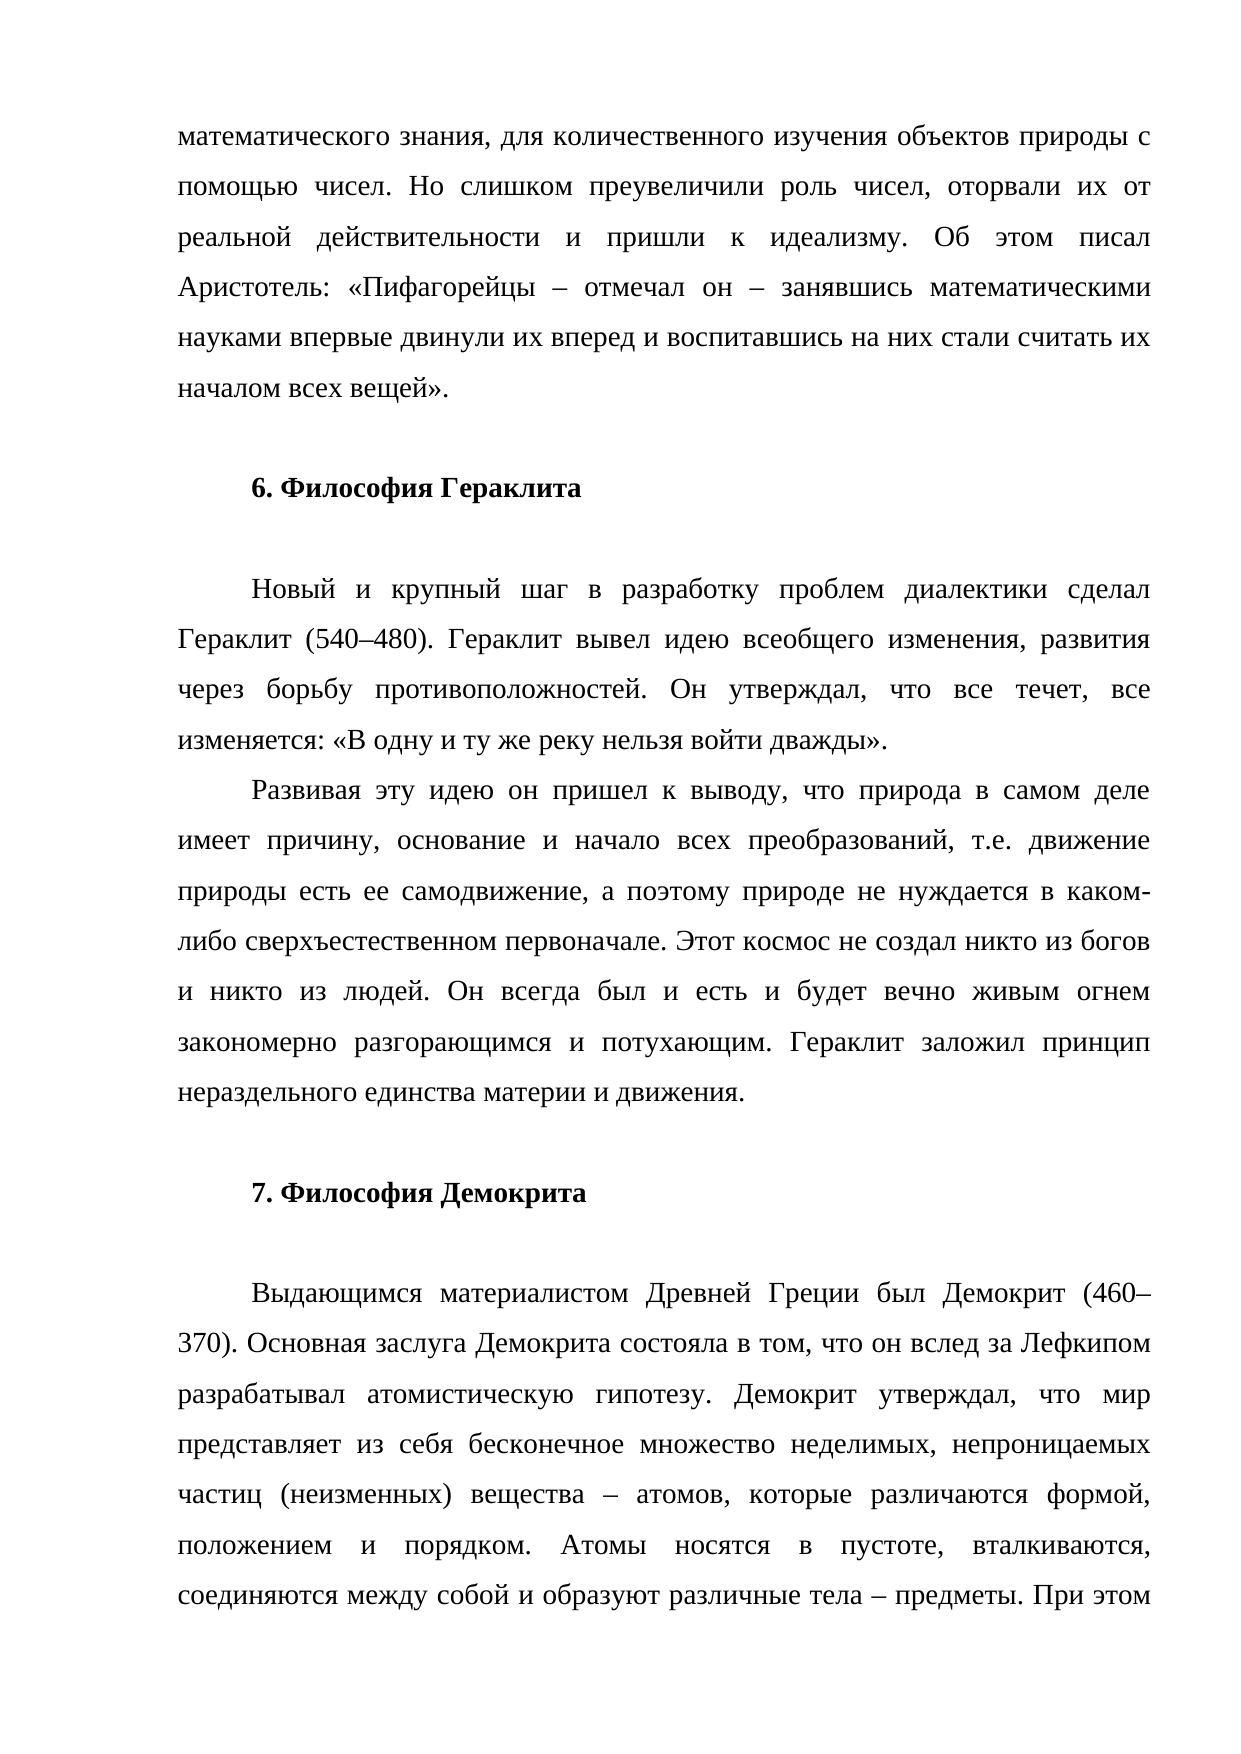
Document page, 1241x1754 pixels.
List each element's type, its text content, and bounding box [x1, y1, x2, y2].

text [177, 118, 1152, 403]
text 7. Философия Демокрита [177, 1175, 1152, 1208]
text Развивая эту идею он пришел к выводу, что природа в самом деле имеет причину, основание и начало всех преобразований, т.е. движение природы есть ее самодвижение, а поэтому природе не нуждается в каком-либо сверхъестественном первоначале. Этот космос не создал никто из богов и никто из людей. Он всегда был и есть и будет вечно живым огнем закономерно разгорающимся и потухающим. Гераклит заложил принцип нераздельного единства материи и движения. [177, 772, 1152, 1108]
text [177, 1275, 1152, 1611]
text Новый и крупный шаг в разработку проблем диалектики сделал Гераклит (540–480). Гераклит вывел идею всеобщего изменения, развития через борьбу противоположностей. Он утверждал, что все течет, все изменяется: «В одну и ту же реку нельзя войти дважды». [177, 571, 1152, 755]
text 6. Философия Гераклита [177, 470, 1152, 504]
